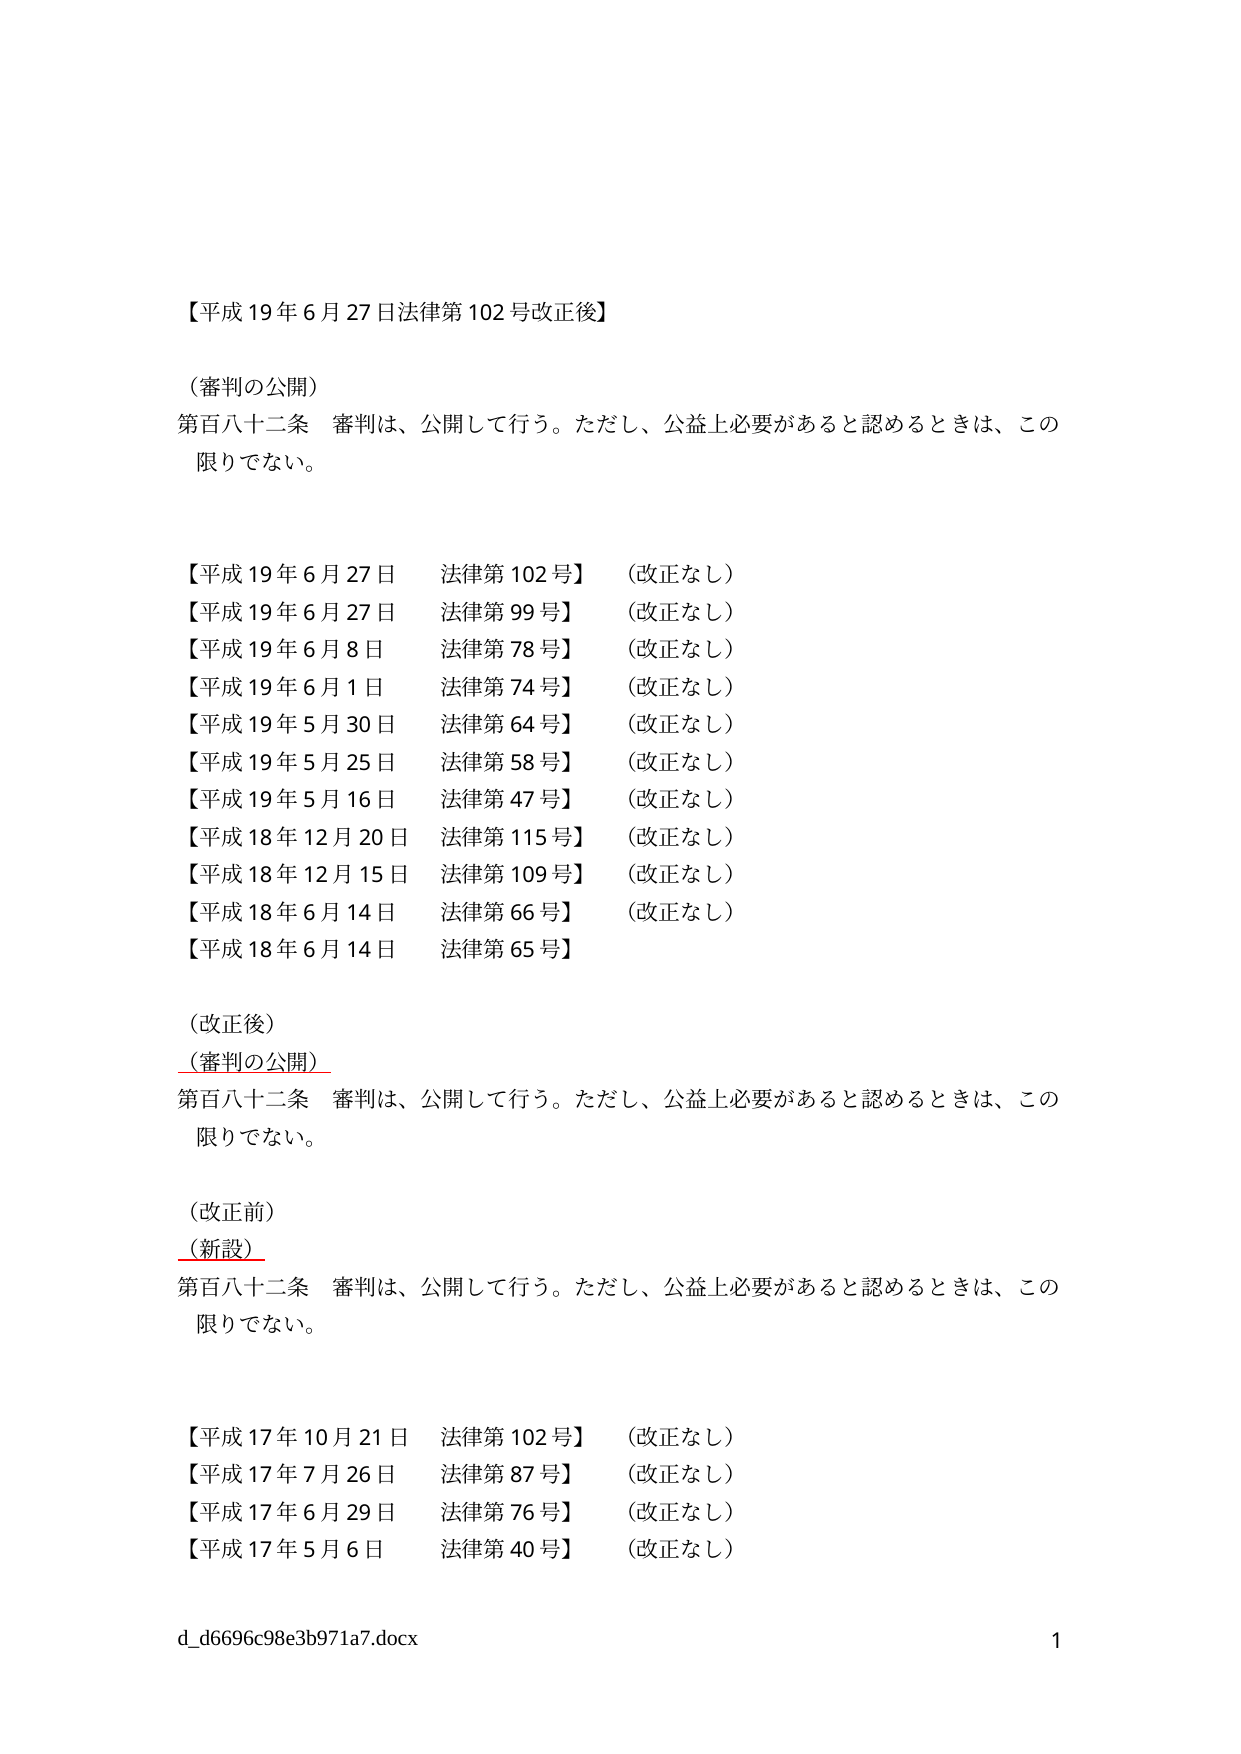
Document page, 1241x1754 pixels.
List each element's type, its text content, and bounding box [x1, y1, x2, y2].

text 【平成19年5月25日 法律第58号】 （改正なし） [177, 742, 1063, 779]
text 【平成19年6月27日法律第102号改正後】 [177, 292, 1063, 329]
text 【平成18年6月14日 法律第66号】 （改正なし） [177, 892, 1063, 929]
text 【平成17年5月6日 法律第40号】 （改正なし） [177, 1529, 1063, 1567]
text 【平成19年6月27日 法律第99号】 （改正なし） [177, 592, 1063, 629]
text 【平成17年10月21日 法律第102号】 （改正なし） [177, 1417, 1063, 1454]
text 【平成17年6月29日 法律第76号】 （改正なし） [177, 1492, 1063, 1529]
text 【平成18年12月15日 法律第109号】 （改正なし） [177, 854, 1063, 892]
text 第百八十二条 審判は、公開して行う。ただし、公益上必要があると認めるときは、この限りでない。 [177, 1079, 1063, 1154]
text （改正前） [177, 1192, 1063, 1229]
text （審判の公開） [177, 1042, 1063, 1079]
text 第百八十二条 審判は、公開して行う。ただし、公益上必要があると認めるときは、この限りでない。 [177, 404, 1063, 479]
text 第百八十二条 審判は、公開して行う。ただし、公益上必要があると認めるときは、この限りでない。 [177, 1267, 1063, 1342]
text （新設） [177, 1229, 1063, 1267]
text 【平成19年6月8日 法律第78号】 （改正なし） [177, 629, 1063, 667]
text （審判の公開） [177, 367, 1063, 404]
text 【平成19年5月30日 法律第64号】 （改正なし） [177, 704, 1063, 742]
text 【平成17年7月26日 法律第87号】 （改正なし） [177, 1454, 1063, 1492]
text （改正後） [177, 1004, 1063, 1042]
text 【平成19年6月27日 法律第102号】 （改正なし） [177, 554, 1063, 592]
text 【平成19年5月16日 法律第47号】 （改正なし） [177, 779, 1063, 817]
text 【平成18年12月20日 法律第115号】 （改正なし） [177, 817, 1063, 854]
text 【平成19年6月1日 法律第74号】 （改正なし） [177, 667, 1063, 704]
text 【平成18年6月14日 法律第65号】 [177, 929, 1063, 967]
